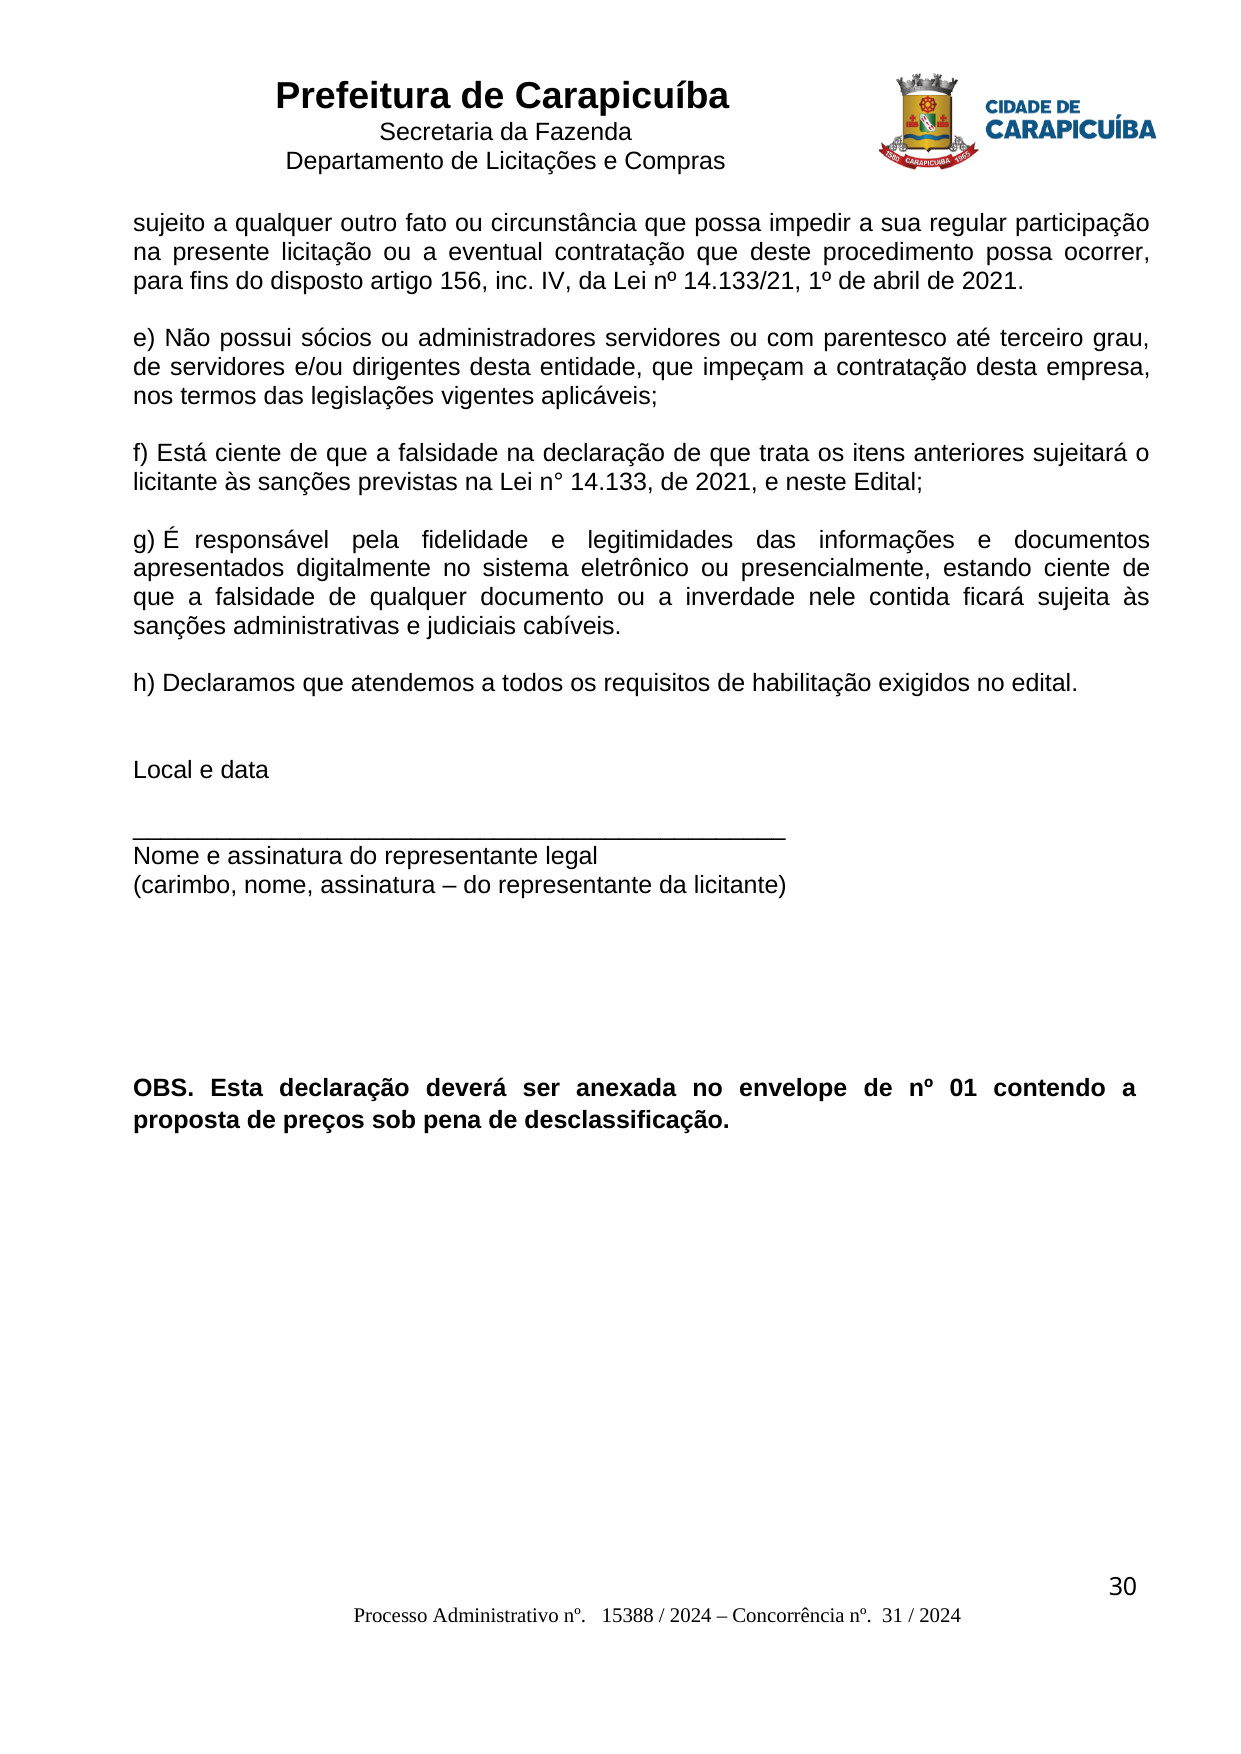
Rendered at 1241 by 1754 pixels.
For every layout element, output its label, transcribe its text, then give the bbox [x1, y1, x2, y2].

text _______________________________________________ [133, 812, 1137, 841]
text Local e data [133, 755, 1137, 783]
text h) Declaramos que atendemos a todos os requisitos de habilitação exigidos no edital. [133, 668, 1152, 697]
text f) Está ciente de que a falsidade na declaração de que trata os itens anteriores sujeitará o licitante às sanções previstas na Lei n° 14.133, de 2021, e neste Edital; [133, 438, 1152, 496]
text g) É responsável pela fidelidade e legitimidades das informações e documentos apresentados digitalmente no sistema eletrônico ou presencialmente, estando ciente de que a falsidade de qualquer documento ou a inverdade nele contida ficará sujeita às sanções administrativas e judiciais cabíveis. [133, 525, 1152, 640]
text e) Não possui sócios ou administradores servidores ou com parentesco até terceiro grau, de servidores e/ou dirigentes desta entidade, que impeçam a contratação desta empresa, nos termos das legislações vigentes aplicáveis; [133, 323, 1152, 410]
text (carimbo, nome, assinatura – do representante da licitante) [133, 870, 1152, 898]
text Nome e assinatura do representante legal [133, 841, 1137, 870]
picture [877, 65, 1159, 172]
text OBS. Esta declaração deverá ser anexada no envelope de nº 01 contendo a proposta de preços sob pena de desclassificação. [133, 1072, 1137, 1134]
